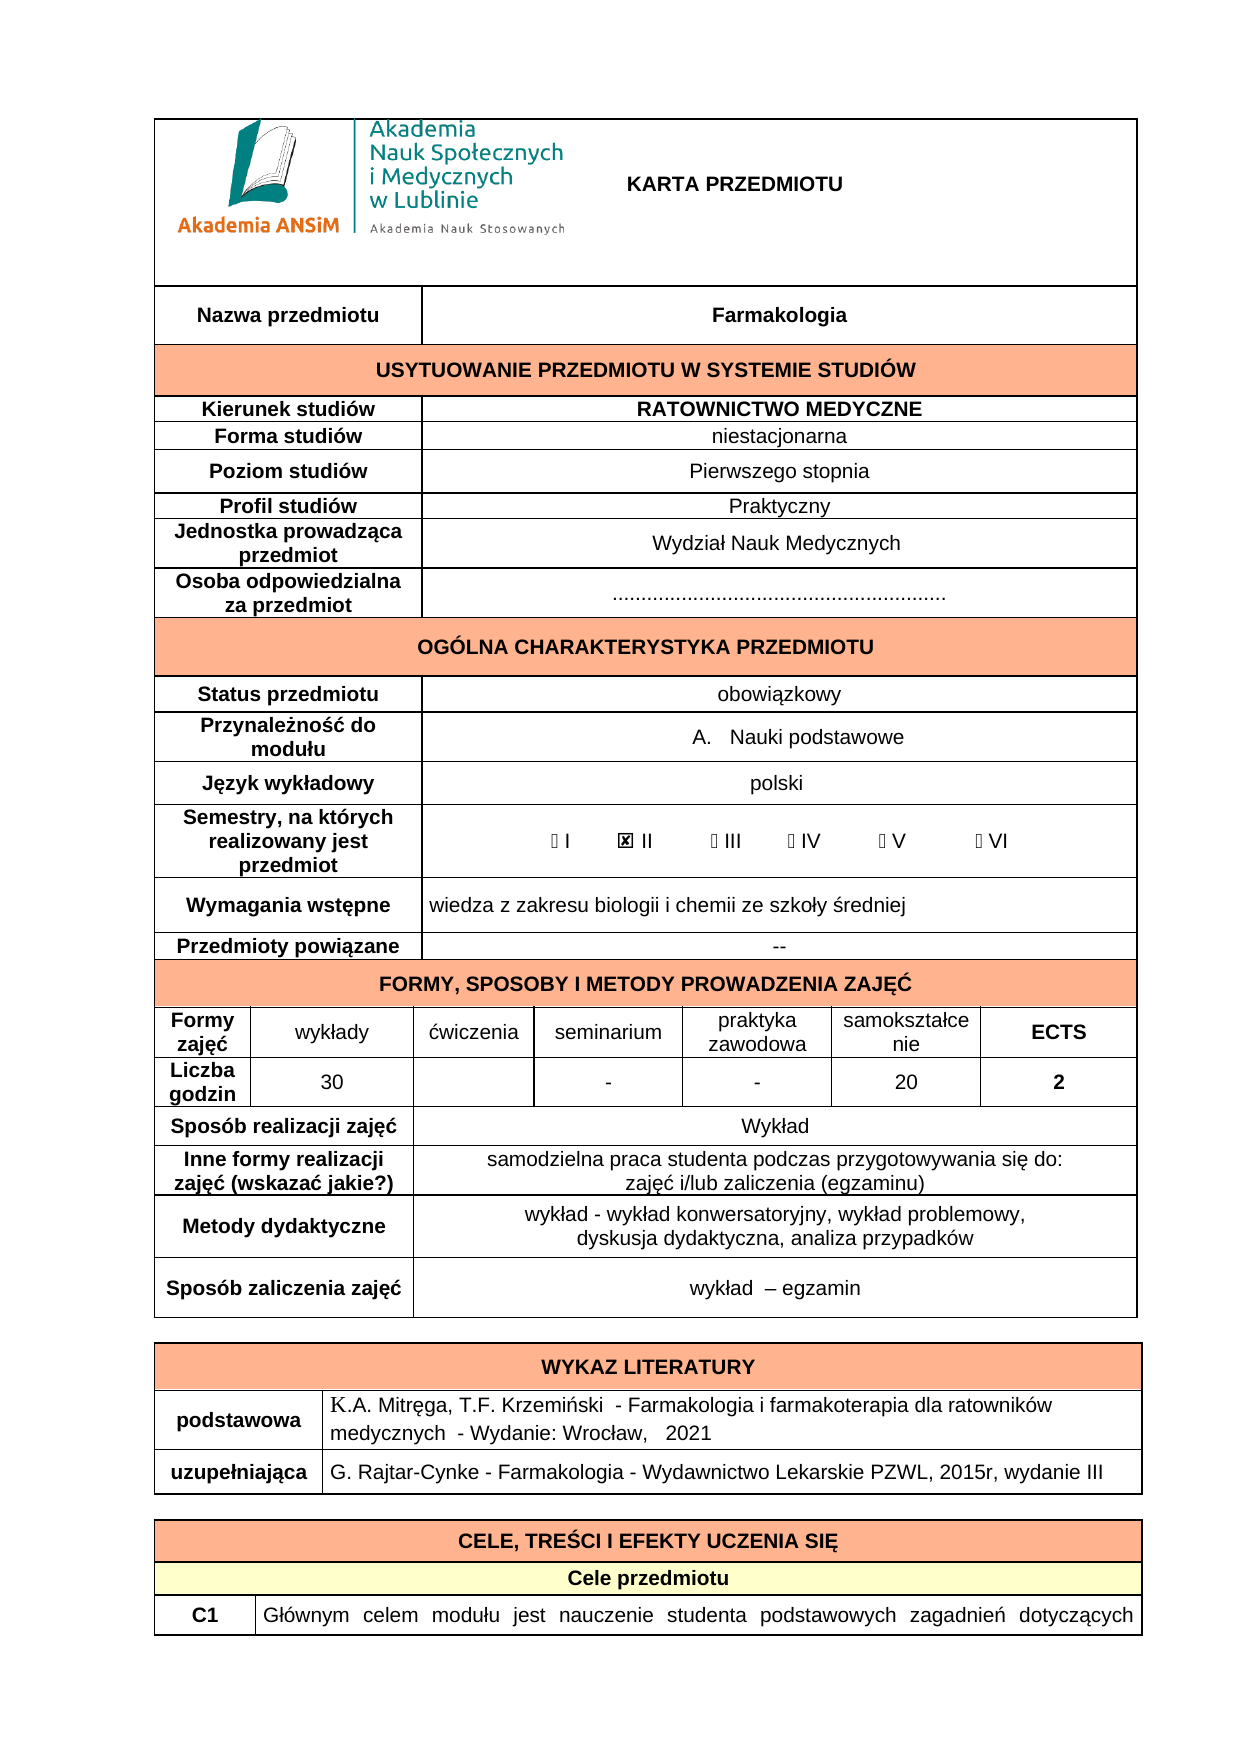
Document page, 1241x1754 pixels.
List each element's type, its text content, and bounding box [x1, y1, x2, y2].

picture [177, 118, 564, 235]
table_cell Wydział Nauk Medycznych [423, 519, 1136, 567]
table_cell Praktyczny [423, 494, 1136, 518]
table_cell wiedza z zakresu biologii i chemii ze szkoły średniej [423, 878, 1136, 931]
table_cell wykład - wykład konwersatoryjny, wykład problemowy, dyskusja dydaktyczna, analiza przypadków [414, 1196, 1136, 1257]
table_cell Nazwa przedmiotu [155, 287, 421, 343]
table_cell Sposób realizacji zajęć [155, 1107, 413, 1145]
table_cell - [535, 1058, 682, 1106]
table_cell Profil studiów [155, 494, 421, 518]
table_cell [256, 1596, 1141, 1634]
table_cell Nauki podstawowe [423, 713, 1136, 761]
table_cell ćwiczenia [414, 1008, 533, 1056]
table_cell Liczba godzin [155, 1058, 250, 1106]
table_cell K.A. Mitręga, T.F. Krzemiński - Farmakologia i farmakoterapia dla ratowników medycznych - Wydanie: Wrocław, 2021 [323, 1391, 1141, 1449]
table_cell wykłady [251, 1008, 413, 1056]
table_cell Wymagania wstępne [155, 878, 421, 931]
table_header CELE, TREŚCI I EFEKTY UCZENIA SIĘ [155, 1521, 1141, 1561]
table_cell [414, 1058, 533, 1106]
table_cell 20 [832, 1058, 980, 1106]
table_header WYKAZ LITERATURY [155, 1344, 1141, 1389]
table_cell .......................................................... [423, 569, 1136, 617]
table_cell samodzielna praca studenta podczas przygotowywania się do: zajęć i/lub zaliczenia (egzaminu) [414, 1146, 1136, 1194]
table_cell Kierunek studiów [155, 397, 421, 421]
table_cell 2 [981, 1058, 1136, 1106]
table_cell USYTUOWANIE PRZEDMIOTU W SYSTEMIE STUDIÓW [155, 345, 1136, 395]
table_cell obowiązkowy [423, 677, 1136, 711]
table_cell OGÓLNA CHARAKTERYSTYKA PRZEDMIOTU [155, 618, 1136, 675]
table_cell uzupełniająca [155, 1450, 322, 1493]
table_cell Jednostka prowadząca przedmiot [155, 519, 421, 567]
table_cell -- [423, 933, 1136, 959]
table_cell Status przedmiotu [155, 677, 421, 711]
table_cell Przynależność do modułu [155, 713, 421, 761]
table_cell polski [423, 762, 1136, 803]
table_cell Wykład [414, 1107, 1136, 1145]
table_cell Przedmioty powiązane [155, 933, 421, 959]
table_cell I II III IV V VI [423, 805, 1136, 877]
table_header KARTA PRZEDMIOTU [155, 120, 1136, 285]
table_cell Metody dydaktyczne [155, 1196, 413, 1257]
table_cell Poziom studiów [155, 450, 421, 492]
table_cell RATOWNICTWO MEDYCZNE [423, 397, 1136, 421]
table_cell Forma studiów [155, 422, 421, 449]
table_cell Osoba odpowiedzialna za przedmiot [155, 569, 421, 617]
table_cell - [683, 1058, 831, 1106]
table_cell Semestry, na których realizowany jest przedmiot [155, 805, 421, 877]
table_cell praktyka zawodowa [683, 1008, 831, 1056]
table_cell Cele przedmiotu [155, 1563, 1141, 1594]
table_cell ECTS [981, 1008, 1136, 1056]
table_cell Inne formy realizacji zajęć (wskazać jakie?) [155, 1146, 413, 1194]
table_cell wykład – egzamin [414, 1258, 1136, 1317]
table_cell Sposób zaliczenia zajęć [155, 1258, 413, 1317]
table_cell Pierwszego stopnia [423, 450, 1136, 492]
table_cell Formy zajęć [155, 1008, 250, 1056]
table_cell seminarium [535, 1008, 682, 1056]
table_cell Farmakologia [423, 287, 1136, 343]
table_cell G. Rajtar-Cynke - Farmakologia - Wydawnictwo Lekarskie PZWL, 2015r, wydanie III [323, 1450, 1141, 1493]
table_cell samokształcenie [832, 1008, 980, 1056]
table_cell FORMY, SPOSOBY I METODY PROWADZENIA ZAJĘĆ [155, 960, 1136, 1006]
table_cell Język wykładowy [155, 762, 421, 803]
table_cell podstawowa [155, 1391, 322, 1449]
table_cell niestacjonarna [423, 422, 1136, 449]
table_cell 30 [251, 1058, 413, 1106]
table_cell C1 [155, 1596, 255, 1634]
